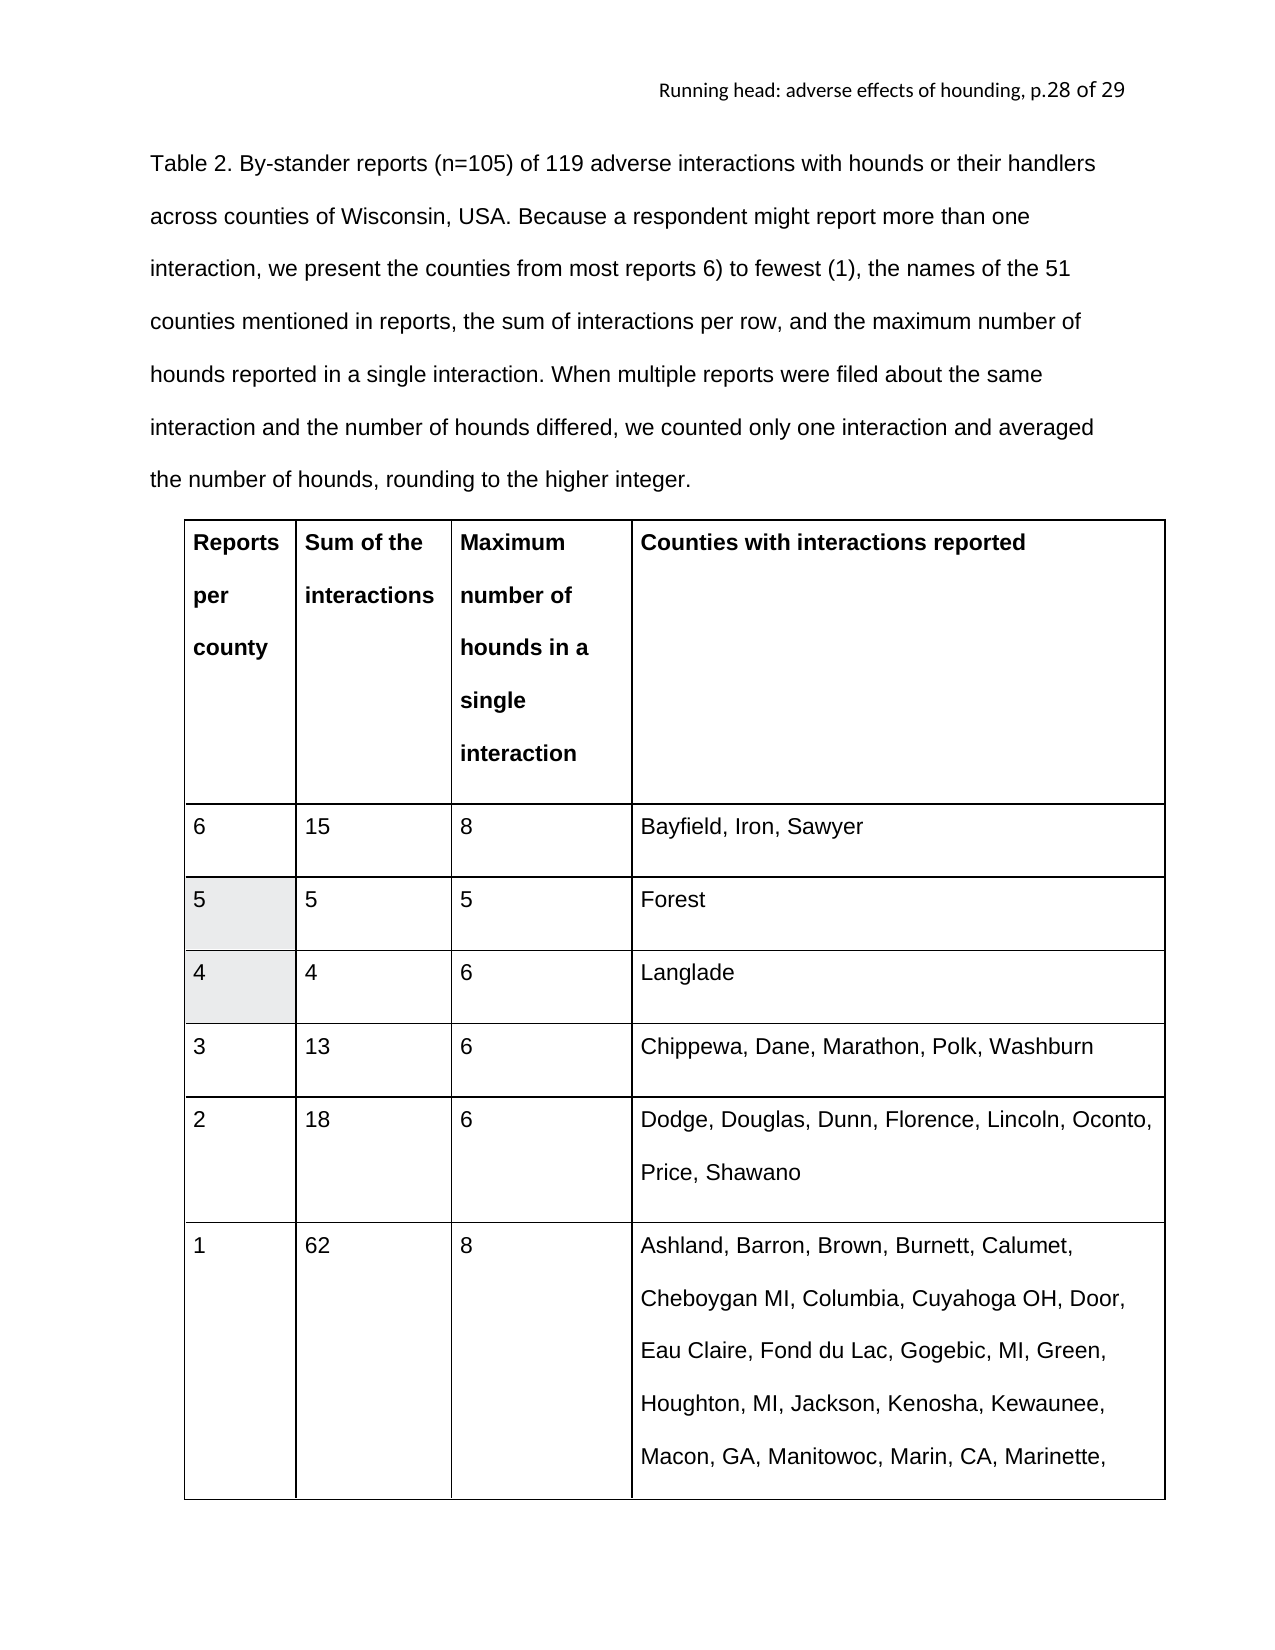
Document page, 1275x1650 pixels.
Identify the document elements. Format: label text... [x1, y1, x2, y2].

table_cell Bayfield, Iron, Sawyer [633, 805, 1164, 876]
table_cell 8 [452, 1223, 631, 1498]
table_cell 2 [185, 1097, 295, 1222]
table_header Counties with interactions reported [633, 521, 1164, 803]
table_cell 15 [297, 805, 451, 876]
table_header Maximum number of hounds in a single interaction [452, 521, 631, 803]
table_cell Forest [633, 878, 1164, 949]
table_header Reports per county [185, 521, 295, 803]
table_cell 5 [297, 878, 451, 949]
table_cell 4 [297, 951, 451, 1023]
table_cell 18 [297, 1098, 451, 1222]
table_cell 4 [185, 951, 295, 1023]
table_cell 8 [452, 805, 631, 876]
table_cell 5 [185, 877, 295, 949]
table_cell 6 [452, 1024, 631, 1096]
table_cell 1 [185, 1223, 295, 1498]
table_cell Chippewa, Dane, Marathon, Polk, Washburn [633, 1024, 1164, 1096]
table_cell 62 [297, 1223, 451, 1498]
table_cell Dodge, Douglas, Dunn, Florence, Lincoln, Oconto, Price, Shawano [633, 1098, 1164, 1222]
table_cell 6 [452, 951, 631, 1023]
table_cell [633, 1223, 1164, 1498]
text Table 2. By-stander reports (n=105) of 119 adverse interactions with hounds or their handlers across counties of Wisconsin, USA. Because a respondent might report more than one interaction, we present the counties from most reports 6) to fewest (1), the names of the 51 counties mentioned in reports, the sum of interactions per row, and the maximum number of hounds reported in a single interaction. When multiple reports were filed about the same interaction and the number of hounds differed, we counted only one interaction and averaged the number of hounds, rounding to the higher integer. [150, 150, 1125, 493]
table_header Sum of the interactions [297, 521, 451, 803]
table_cell 6 [185, 804, 295, 876]
table_cell 6 [452, 1098, 631, 1222]
table_cell 3 [185, 1024, 295, 1096]
table_cell 5 [452, 878, 631, 949]
table_cell 13 [297, 1024, 451, 1096]
table_cell Langlade [633, 951, 1164, 1023]
